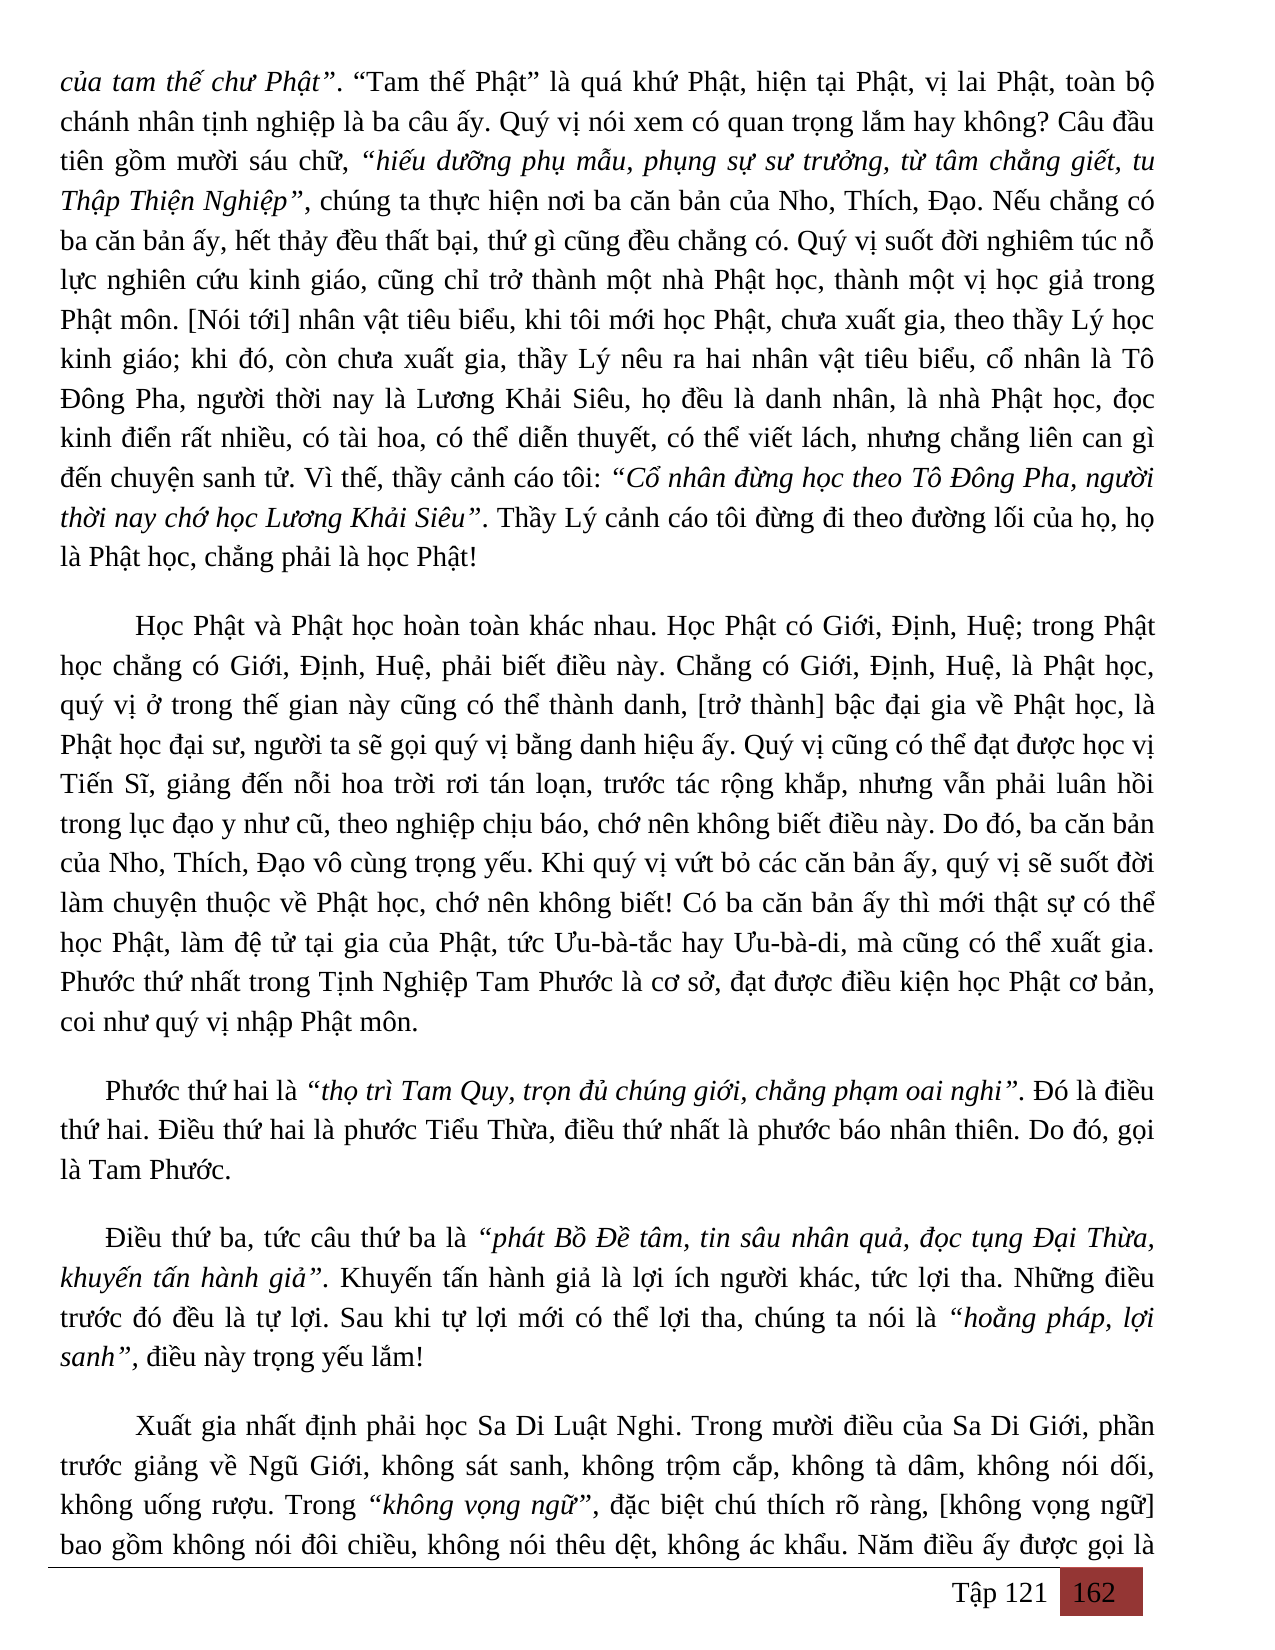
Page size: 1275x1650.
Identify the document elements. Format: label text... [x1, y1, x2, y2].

text Phước thứ hai là “thọ trì Tam Quy, trọn đủ chúng giới, chẳng phạm oai nghi”. Đó là điều thứ hai. Điều thứ hai là phước Tiểu Thừa, điều thứ nhất là phước báo nhân thiên. Do đó, gọi là Tam Phước. [60, 1068, 1155, 1187]
text Điều thứ ba, tức câu thứ ba là “phát Bồ Đề tâm, tin sâu nhân quả, đọc tụng Đại Thừa, khuyến tấn hành giả”. Khuyến tấn hành giả là lợi ích người khác, tức lợi tha. Những điều trước đó đều là tự lợi. Sau khi tự lợi mới có thể lợi tha, chúng ta nói là “hoằng pháp, lợi sanh”, điều này trọng yếu lắm! [60, 1216, 1155, 1374]
text Học Phật và Phật học hoàn toàn khác nhau. Học Phật có Giới, Định, Huệ; trong Phật học chẳng có Giới, Định, Huệ, phải biết điều này. Chẳng có Giới, Định, Huệ, là Phật học, quý vị ở trong thế gian này cũng có thể thành danh, [trở thành] bậc đại gia về Phật học, là Phật học đại sư, người ta sẽ gọi quý vị bằng danh hiệu ấy. Quý vị cũng có thể đạt được học vị Tiến Sĩ, giảng đến nỗi hoa trời rơi tán loạn, trước tác rộng khắp, nhưng vẫn phải luân hồi trong lục đạo y như cũ, theo nghiệp chịu báo, chớ nên không biết điều này. Do đó, ba căn bản của Nho, Thích, Đạo vô cùng trọng yếu. Khi quý vị vứt bỏ các căn bản ấy, quý vị sẽ suốt đời làm chuyện thuộc về Phật học, chớ nên không biết! Có ba căn bản ấy thì mới thật sự có thể học Phật, làm đệ tử tại gia của Phật, tức Ưu-bà-tắc hay Ưu-bà-di, mà cũng có thể xuất gia. Phước thứ nhất trong Tịnh Nghiệp Tam Phước là cơ sở, đạt được điều kiện học Phật cơ bản, coi như quý vị nhập Phật môn. [60, 604, 1155, 1039]
